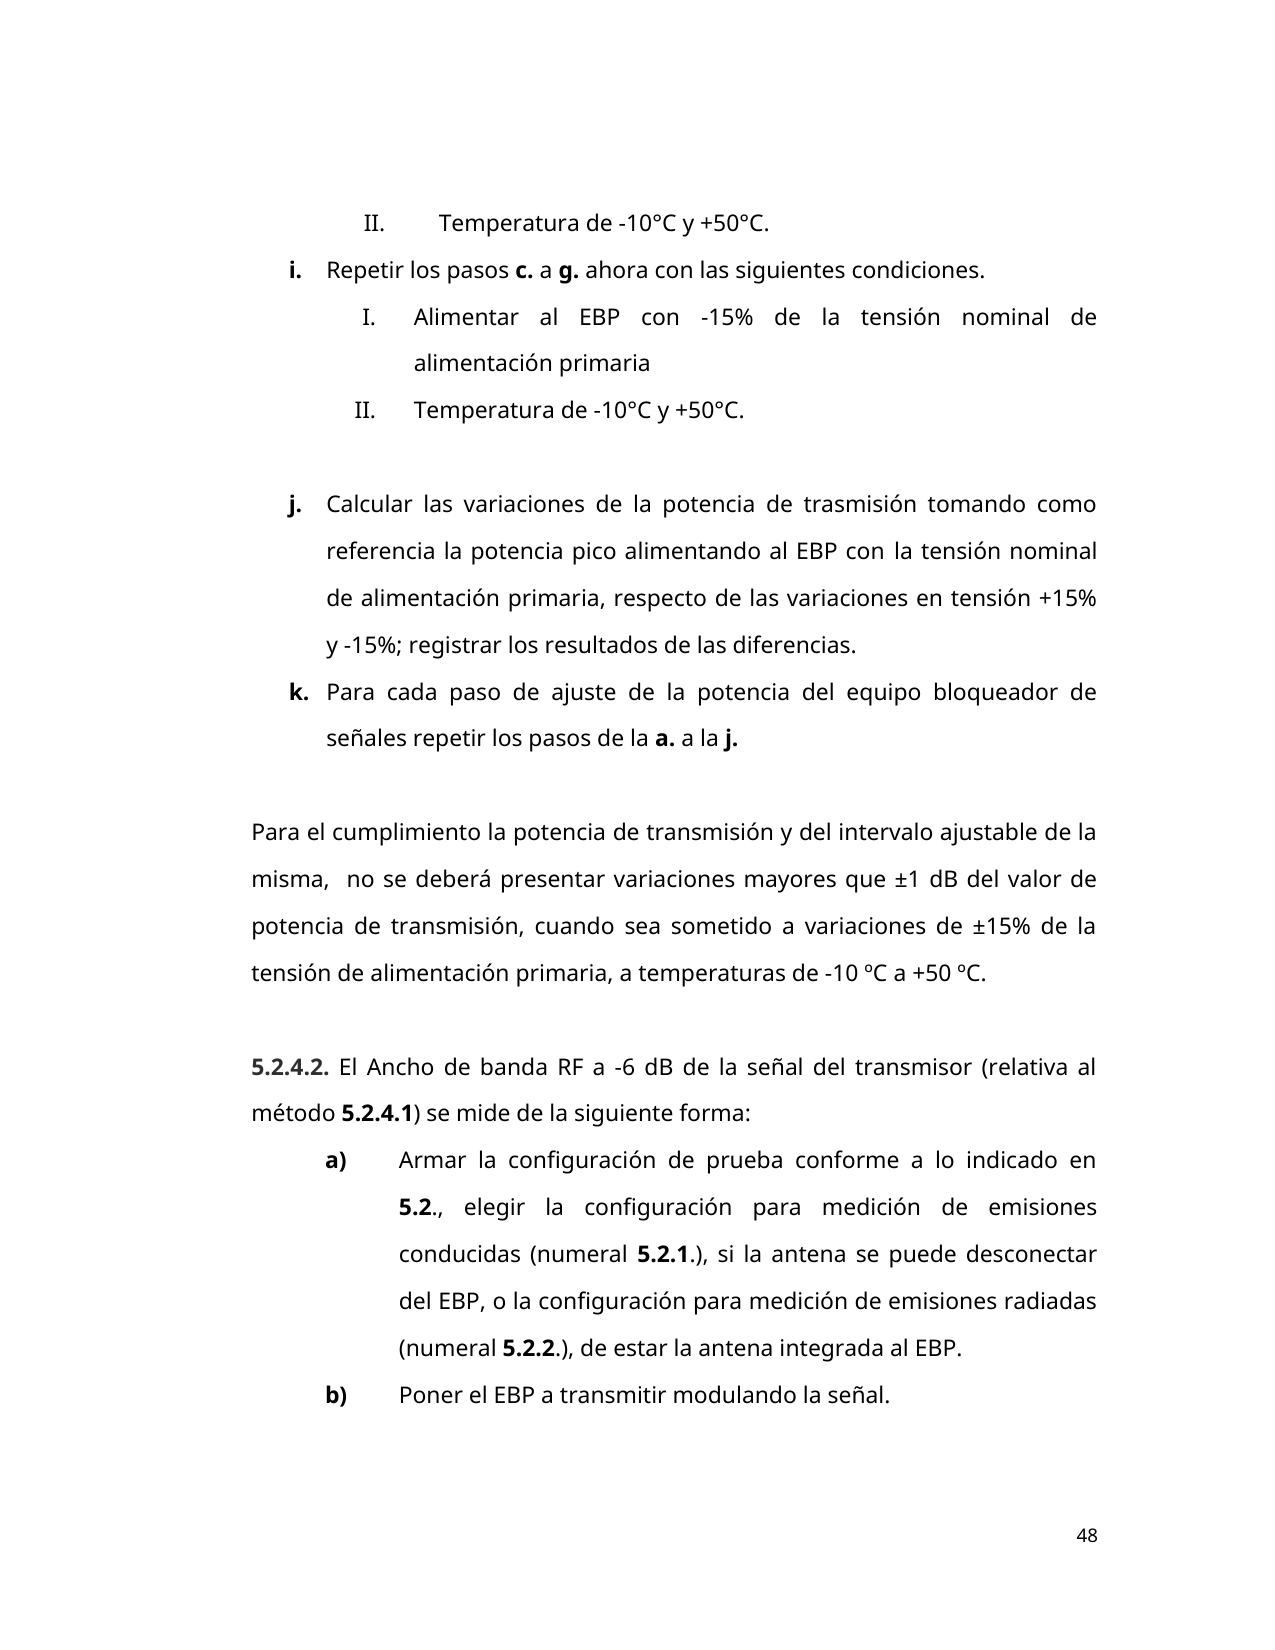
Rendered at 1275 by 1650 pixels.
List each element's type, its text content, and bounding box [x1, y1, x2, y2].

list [288, 254, 1098, 285]
list Calcular las variaciones de la potencia de trasmisión tomando como referencia la potencia pico alimentando al EBP con la tensión nominal de alimentación primaria, respecto de las variaciones en tensión +15% y -15%; registrar los resultados de las diferencias. [288, 488, 1098, 660]
list Alimentar al EBP con -15% de la tensión nominal de alimentación primaria [376, 301, 1098, 379]
text b) Poner el EBP a transmitir modulando la señal. [325, 1379, 1098, 1410]
list Temperatura de -10°C y +50°C. [376, 394, 1098, 426]
text a) Armar la configuración de prueba conforme a lo indicado en 5.2., elegir la configuración para medición de emisiones conducidas (numeral 5.2.1.), si la antena se puede desconectar del EBP, o la configuración para medición de emisiones radiadas (numeral 5.2.2.), de estar la antena integrada al EBP. [325, 1144, 1098, 1363]
text 5.2.4.2. El Ancho de banda RF a -6 dB de la señal del transmisor (relativa al método 5.2.4.1) se mide de la siguiente forma: [251, 1051, 1098, 1129]
list Para cada paso de ajuste de la potencia del equipo bloqueador de señales repetir los pasos de la a. a la j. [288, 676, 1098, 754]
text Para el cumplimiento la potencia de transmisión y del intervalo ajustable de la misma, no se deberá presentar variaciones mayores que ±1 dB del valor de potencia de transmisión, cuando sea sometido a variaciones de ±15% de la tensión de alimentación primaria, a temperaturas de -10 ºC a +50 ºC. [251, 816, 1098, 988]
list Temperatura de -10°C y +50°C. [363, 207, 1098, 238]
